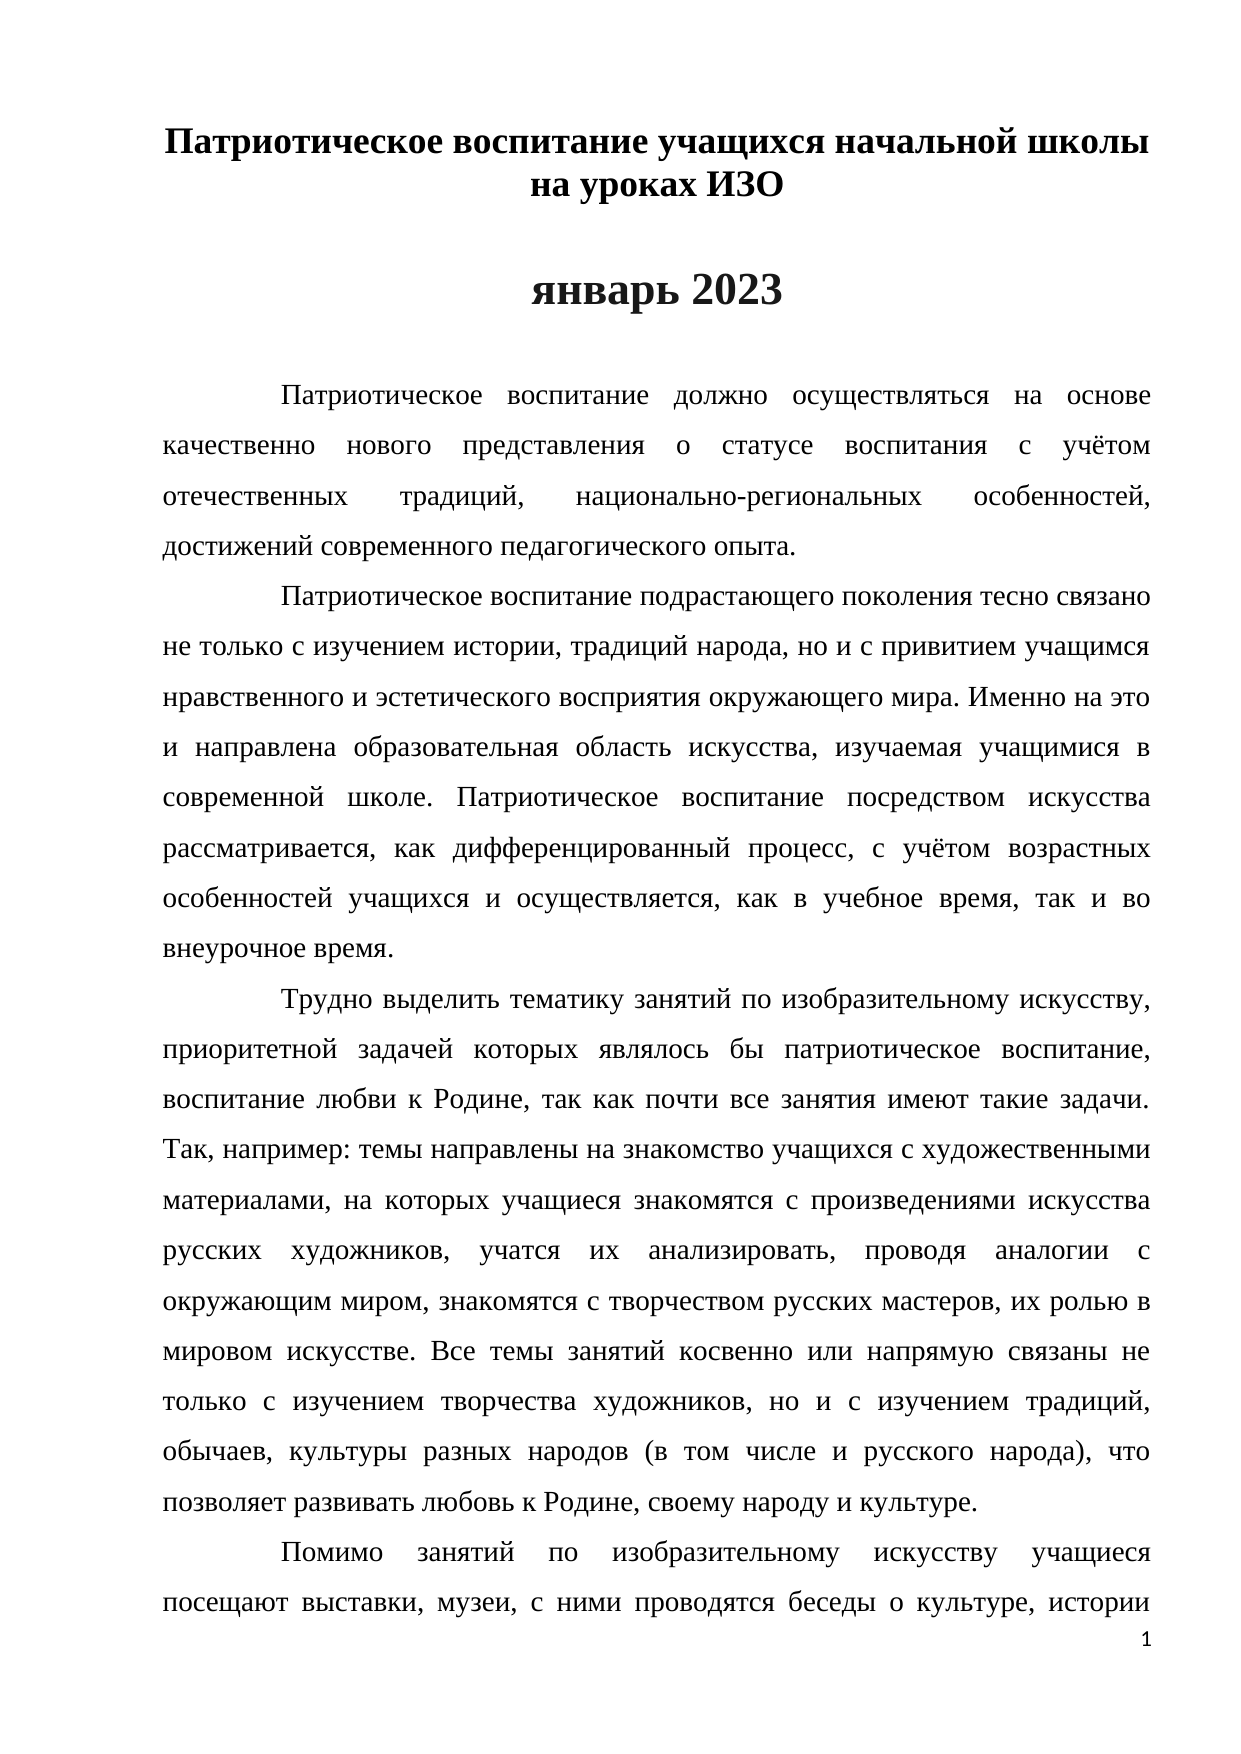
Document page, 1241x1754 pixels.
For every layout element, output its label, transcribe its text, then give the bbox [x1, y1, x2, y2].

text Трудно выделить тематику занятий по изобразительному искусству, приоритетной задачей которых являлось бы патриотическое воспитание, воспитание любви к Родине, так как почти все занятия имеют такие задачи. Так, например: темы направлены на знакомство учащихся с художественными материалами, на которых учащиеся знакомятся с произведениями искусства русских художников, учатся их анализировать, проводя аналогии с окружающим миром, знакомятся с творчеством русских мастеров, их ролью в мировом искусстве. Все темы занятий косвенно или напрямую связаны не только с изучением творчества художников, но и с изучением традиций, обычаев, культуры разных народов (в том числе и русского народа), что позволяет развивать любовь к Родине, своему народу и культуре. [162, 981, 1152, 1517]
text Патриотическое воспитание должно осуществляться на основе качественно нового представления о статусе воспитания с учётом отечественных традиций, национально-региональных особенностей, достижений современного педагогического опыта. [162, 377, 1152, 561]
text Патриотическое воспитание подрастающего поколения тесно связано не только с изучением истории, традиций народа, но и с привитием учащимся нравственного и эстетического восприятия окружающего мира. Именно на это и направлена образовательная область искусства, изучаемая учащимися в современной школе. Патриотическое воспитание посредством искусства рассматривается, как дифференцированный процесс, с учётом возрастных особенностей учащихся и осуществляется, как в учебное время, так и во внеурочное время. [162, 578, 1152, 964]
text Патриотическое воспитание учащихся начальной школы на уроках ИЗО [162, 118, 1152, 204]
text январь 2023 [162, 262, 1152, 314]
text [162, 1534, 1152, 1618]
